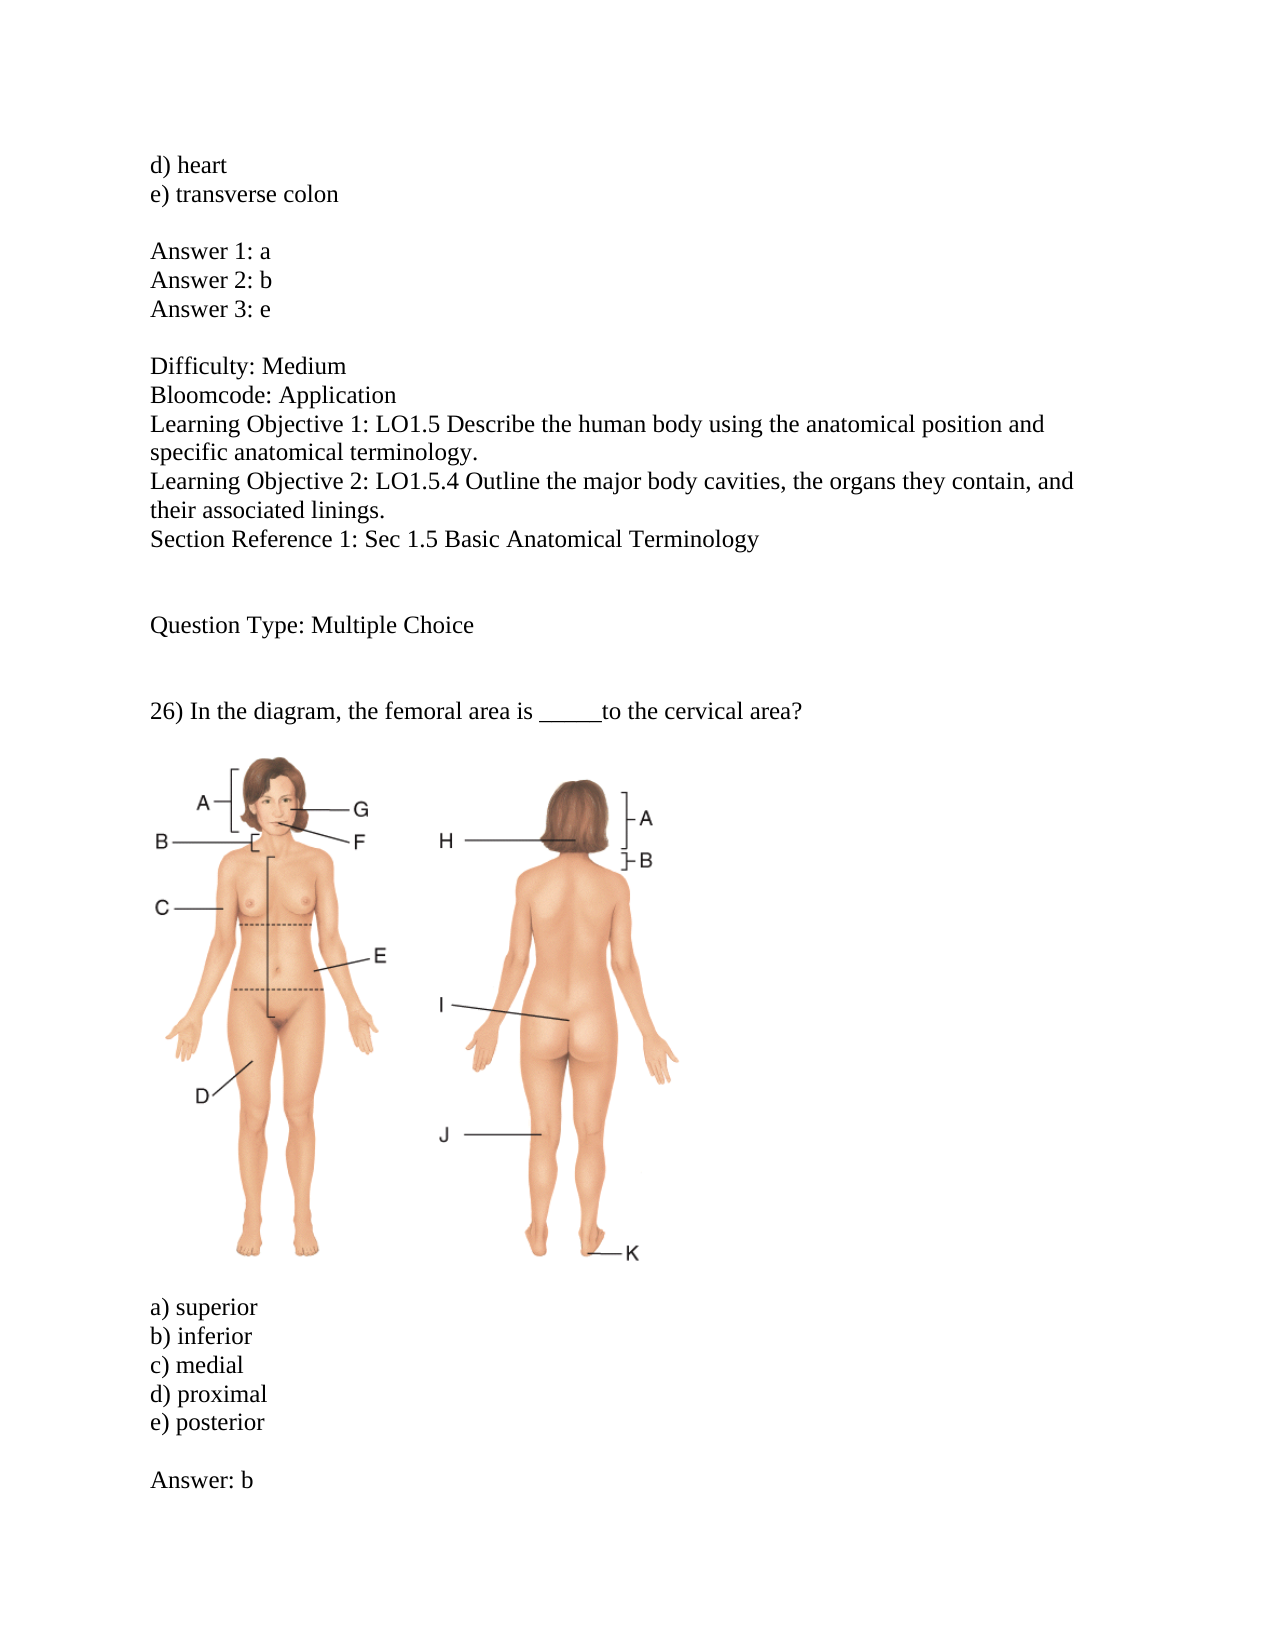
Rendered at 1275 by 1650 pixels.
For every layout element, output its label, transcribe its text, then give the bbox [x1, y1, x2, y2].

text Section Reference 1: Sec 1.5 Basic Anatomical Terminology [150, 524, 1125, 552]
text a) superior [150, 1292, 1125, 1321]
text Answer: b [150, 1465, 1125, 1494]
text Learning Objective 2: LO1.5.4 Outline the major body cavities, the organs they contain, and their associated linings. [150, 466, 1125, 524]
text c) medial [150, 1350, 1125, 1379]
text b) inferior [150, 1321, 1125, 1350]
text Answer 2: b [150, 265, 1125, 294]
text Learning Objective 1: LO1.5 Describe the human body using the anatomical position and specific anatomical terminology. [150, 409, 1125, 466]
text d) heart [150, 150, 1125, 179]
text Difficulty: Medium [150, 351, 1125, 380]
text e) transverse colon [150, 179, 1125, 207]
text 26) In the diagram, the femoral area is _____to the cervical area? [150, 696, 1125, 725]
text Answer 1: a [150, 236, 1125, 265]
text Answer 3: e [150, 294, 1125, 322]
text Bloomcode: Application [150, 380, 1125, 409]
text d) proximal [150, 1379, 1125, 1407]
picture [150, 753, 684, 1264]
text e) posterior [150, 1407, 1125, 1436]
text Question Type: Multiple Choice [150, 610, 1125, 639]
